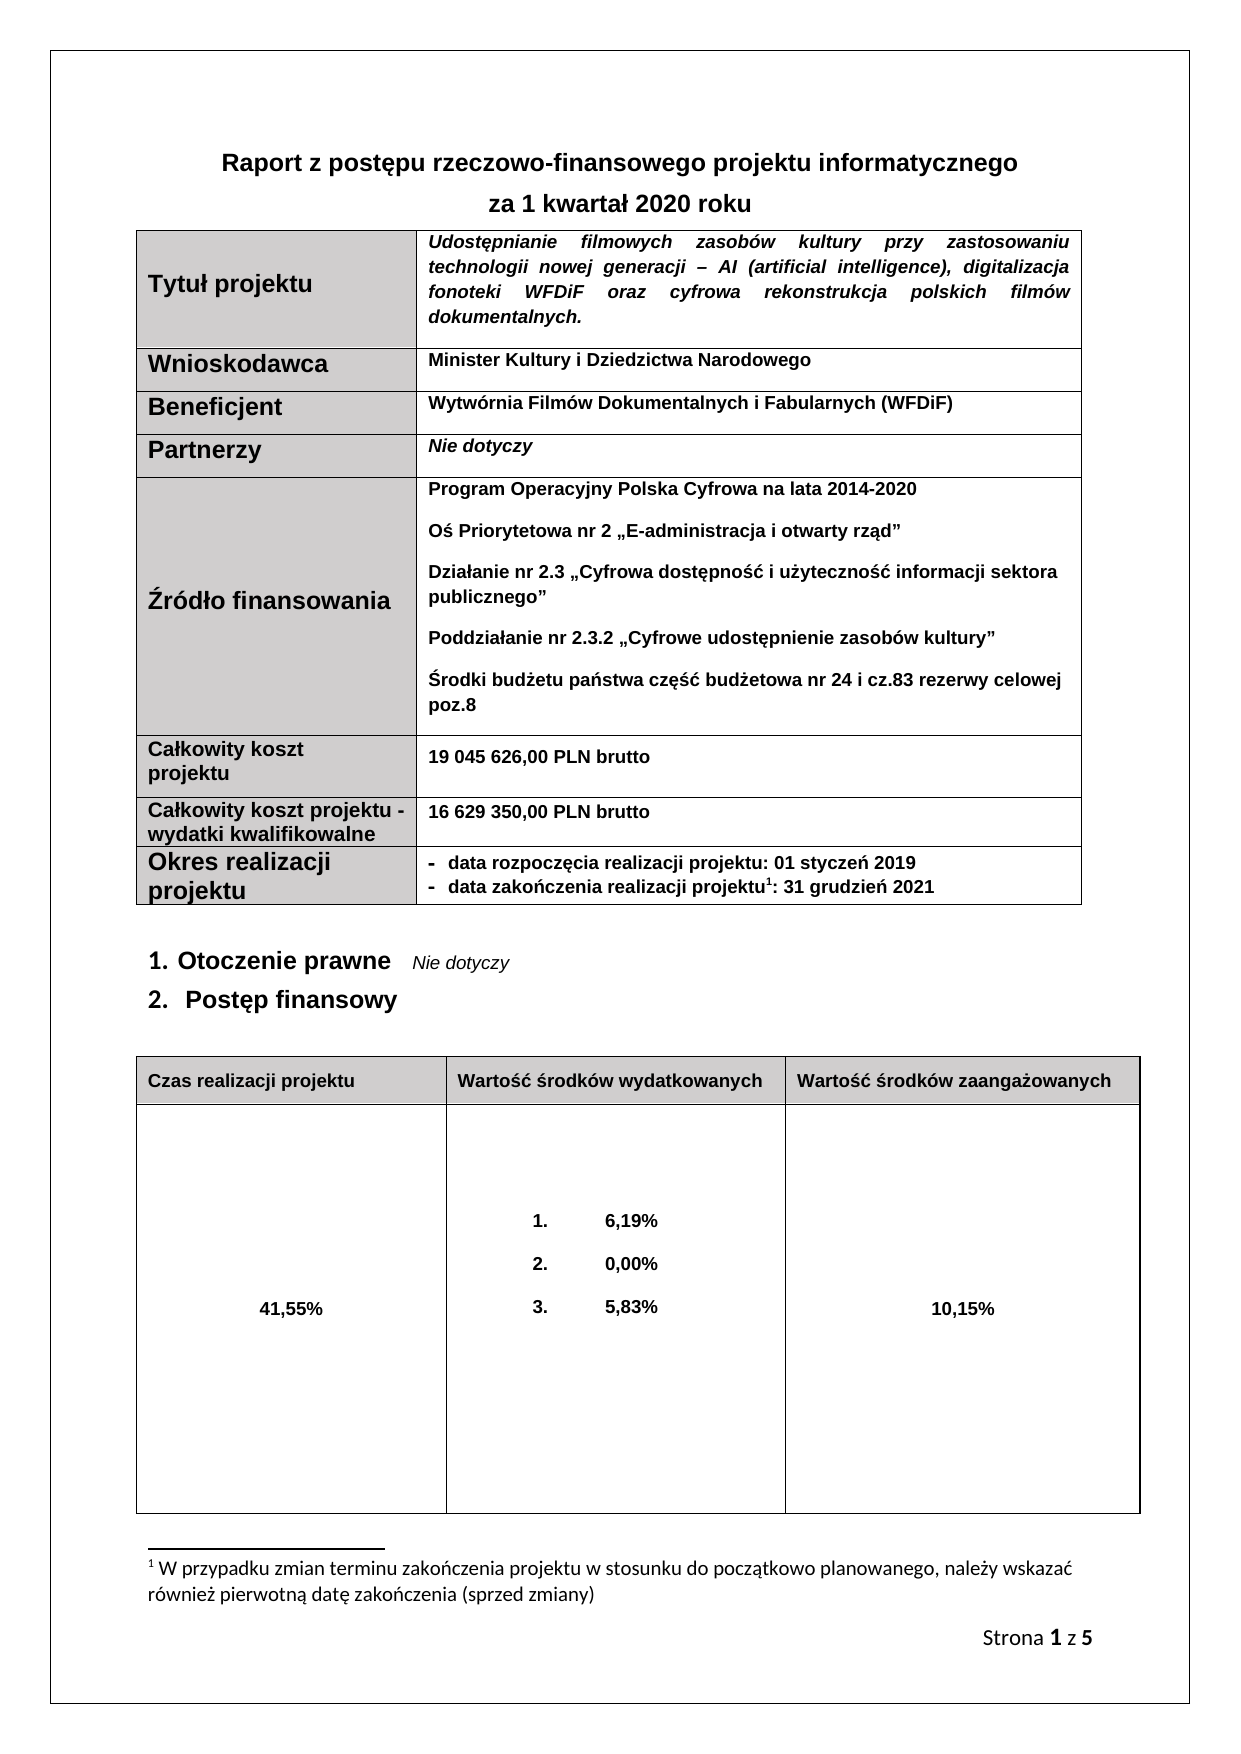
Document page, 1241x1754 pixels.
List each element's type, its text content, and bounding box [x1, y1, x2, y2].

table_header Wartość środków zaangażowanych [786, 1057, 1139, 1103]
subtitle Postęp finansowy [148, 983, 1093, 1016]
table_cell Beneficjent [137, 392, 416, 434]
table_cell 16 629 350,00 PLN brutto [417, 798, 1081, 846]
table_cell Całkowity koszt projektu [137, 736, 416, 797]
table_cell Nie dotyczy [417, 435, 1081, 477]
subtitle za 1 kwartał 2020 roku [148, 189, 1093, 217]
table_cell 41,55% [137, 1105, 446, 1512]
table_cell 19 045 626,00 PLN brutto [417, 736, 1081, 797]
table_cell Wytwórnia Filmów Dokumentalnych i Fabularnych (WFDiF) [417, 392, 1081, 434]
table_cell Całkowity koszt projektu - wydatki kwalifikowalne [137, 798, 416, 846]
table_cell 1. 6,19% 2. 0,00% 3. 5,83% [447, 1105, 785, 1512]
table_cell 10,15% [786, 1105, 1139, 1512]
table_cell Wnioskodawca [137, 349, 416, 391]
table_cell Minister Kultury i Dziedzictwa Narodowego [417, 349, 1081, 391]
subtitle Raport z postępu rzeczowo-finansowego projektu informatycznego [148, 147, 1093, 176]
subtitle Otoczenie prawne Nie dotyczy [148, 943, 1063, 976]
table_cell data rozpoczęcia realizacji projektu: 01 styczeń 2019 data zakończenia realizacji projektu: 31 grudzień 2021 [417, 847, 1081, 904]
table_header Czas realizacji projektu [137, 1057, 446, 1103]
table_header Udostępnianie filmowych zasobów kultury przy zastosowaniu technologii nowej generacji – AI (artificial intelligence), digitalizacja fonoteki WFDiF oraz cyfrowa rekonstrukcja polskich filmów dokumentalnych. [417, 231, 1081, 347]
table_cell Okres realizacji projektu [137, 847, 416, 904]
table_header Wartość środków wydatkowanych [447, 1057, 785, 1103]
table_cell Źródło finansowania [137, 478, 416, 735]
table_cell Program Operacyjny Polska Cyfrowa na lata 2014-2020 Oś Priorytetowa nr 2 „E-administracja i otwarty rząd” Działanie nr 2.3 „Cyfrowa dostępność i użyteczność informacji sektora publicznego” Poddziałanie nr 2.3.2 „Cyfrowe udostępnienie zasobów kultury” Środki budżetu państwa część budżetowa nr 24 i cz.83 rezerwy celowej poz.8 [417, 478, 1081, 735]
table_cell Partnerzy [137, 435, 416, 477]
table_header Tytuł projektu [137, 231, 416, 347]
